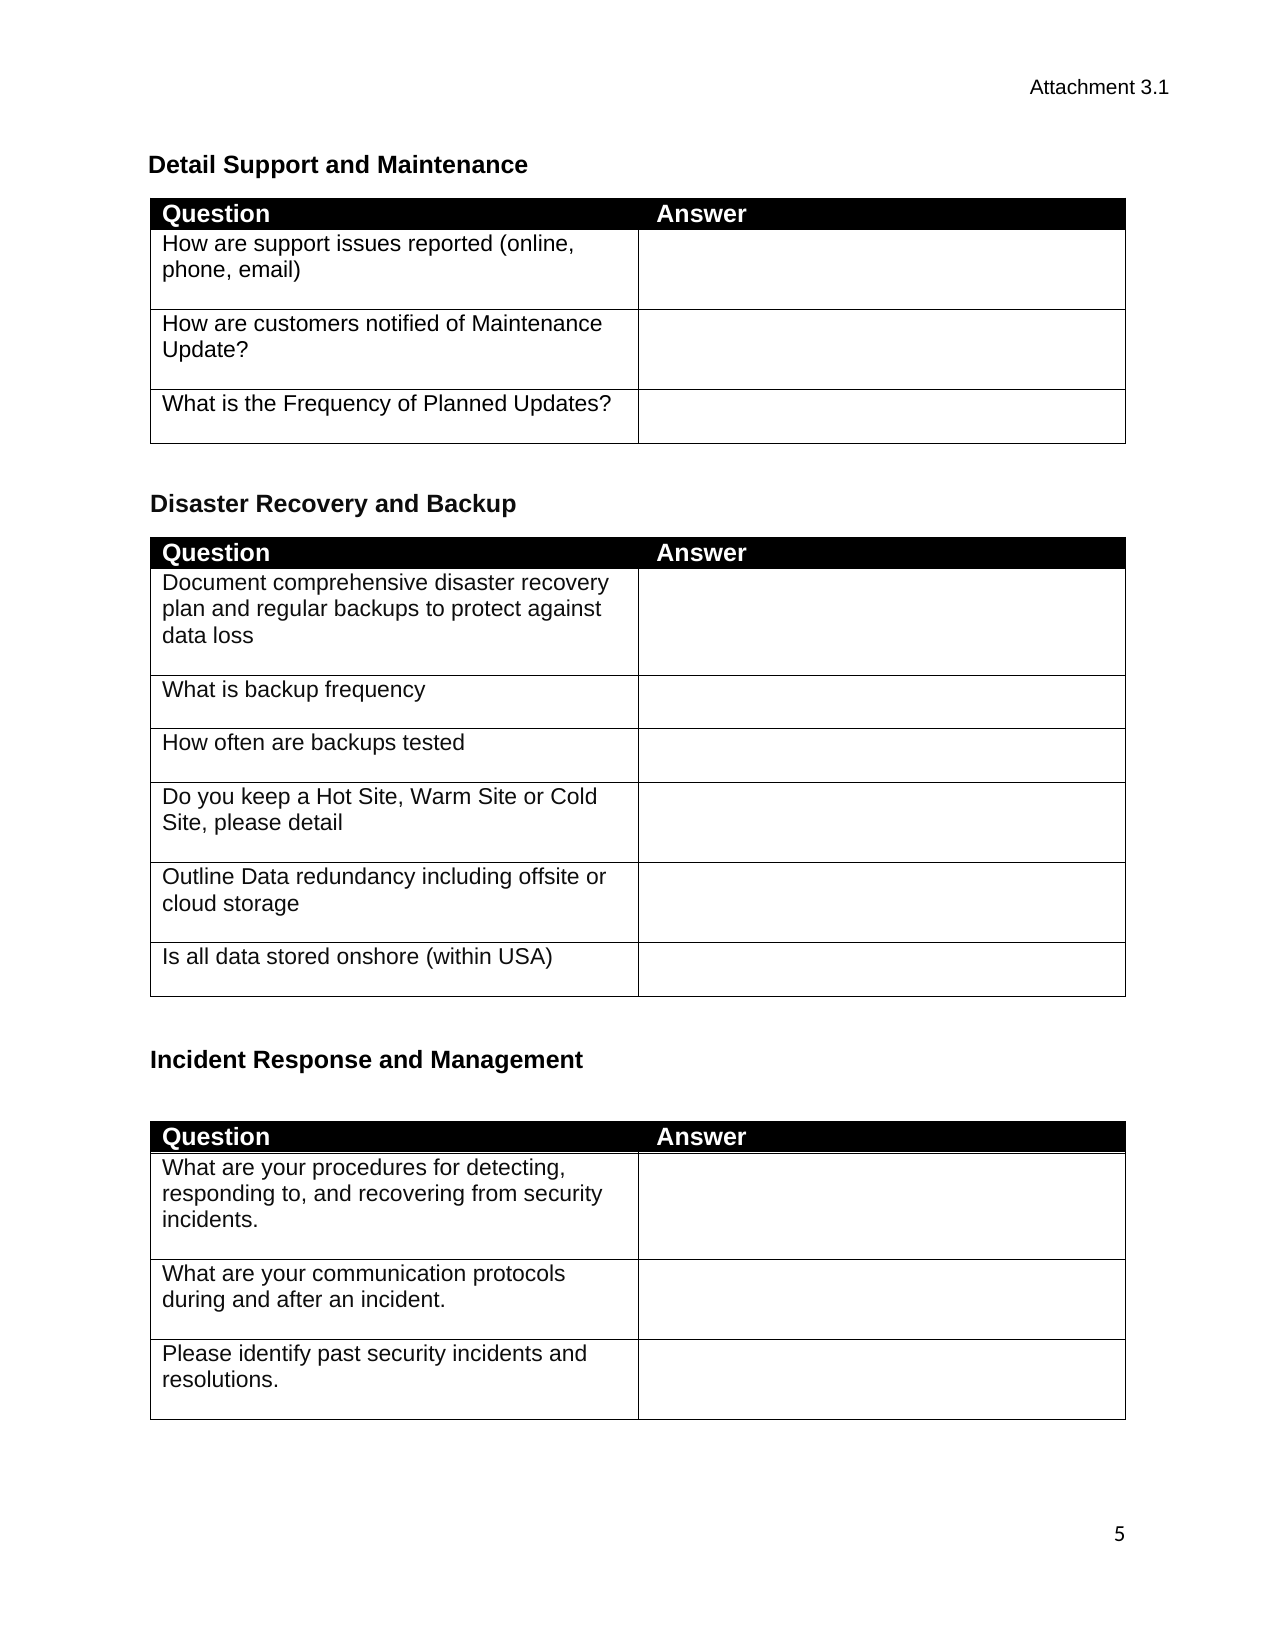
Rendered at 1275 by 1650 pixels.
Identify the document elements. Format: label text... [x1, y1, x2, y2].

table_cell What is the Frequency of Planned Updates? [151, 390, 638, 443]
table_cell What are your communication protocols during and after an incident. [151, 1260, 638, 1339]
text Incident Response and Management [150, 1045, 1125, 1073]
table_cell How often are backups tested [151, 729, 638, 782]
table_cell Please identify past security incidents and resolutions. [151, 1340, 638, 1419]
table_cell What are your procedures for detecting, responding to, and recovering from security incidents. [151, 1154, 638, 1259]
table_cell [639, 390, 1125, 443]
table_cell [639, 230, 1125, 309]
table_cell [639, 943, 1125, 996]
table_cell [639, 310, 1125, 389]
table_cell How are support issues reported (online, phone, email) [151, 230, 638, 309]
table_header Answer [639, 1122, 1125, 1152]
text Detail Support and Maintenance [148, 150, 1127, 179]
table_header Answer [639, 538, 1125, 568]
table_cell Outline Data redundancy including offsite or cloud storage [151, 863, 638, 942]
table_cell What is backup frequency [151, 676, 638, 728]
table_cell How are customers notified of Maintenance Update? [151, 310, 638, 389]
table_header Question [151, 538, 638, 568]
table_header Answer [639, 199, 1125, 229]
table_cell [639, 729, 1125, 782]
text Disaster Recovery and Backup [150, 489, 1127, 518]
table_cell Do you keep a Hot Site, Warm Site or Cold Site, please detail [151, 783, 638, 862]
table_cell Is all data stored onshore (within USA) [151, 943, 638, 996]
table_cell [639, 1154, 1125, 1259]
table_header Question [151, 199, 638, 229]
table_cell [639, 1260, 1125, 1339]
table_header Question [151, 1122, 638, 1152]
table_cell [639, 569, 1125, 674]
table_cell [639, 676, 1125, 728]
table_cell [639, 863, 1125, 942]
table_cell [639, 783, 1125, 862]
table_cell [639, 1340, 1125, 1419]
table_cell Document comprehensive disaster recovery plan and regular backups to protect against data loss [151, 569, 638, 674]
